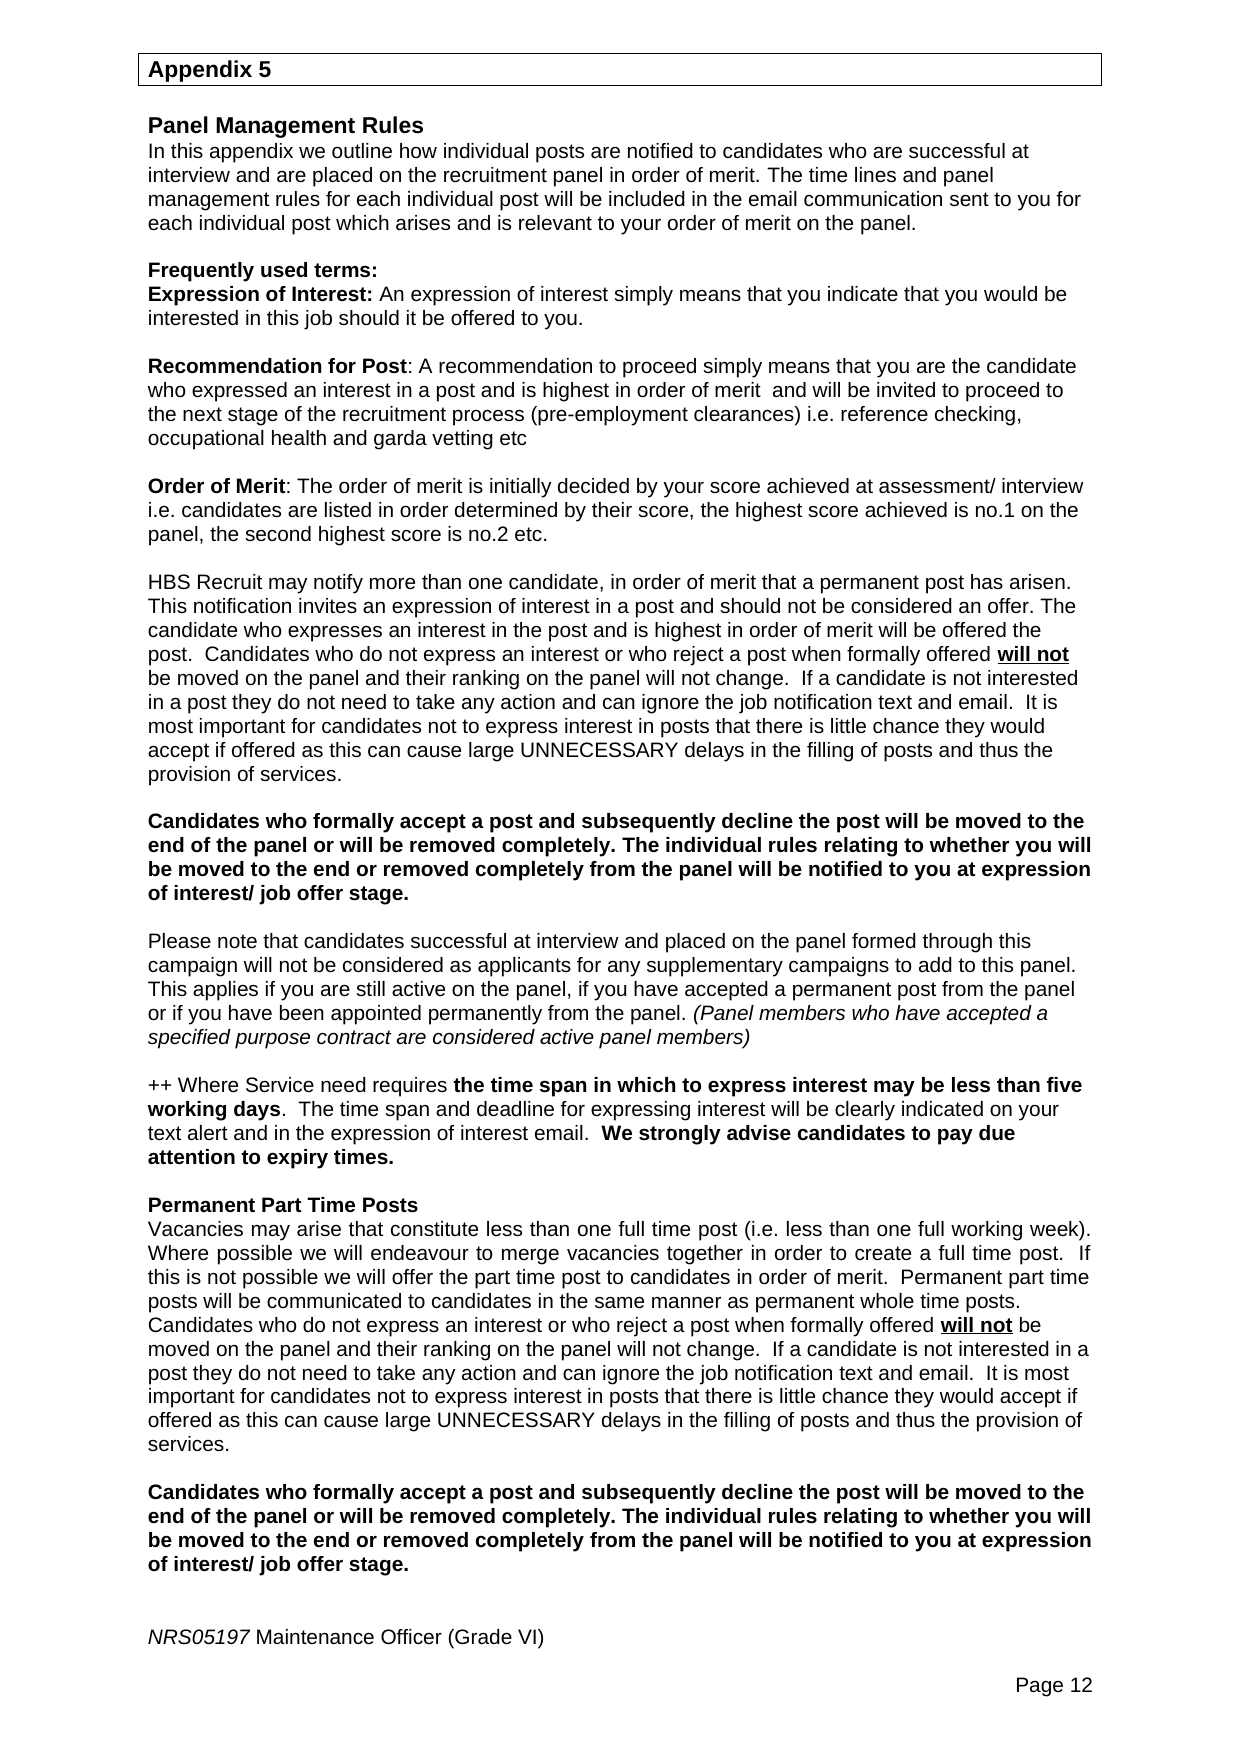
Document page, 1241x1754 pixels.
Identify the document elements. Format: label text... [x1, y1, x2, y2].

text Appendix 5 [139, 54, 1101, 85]
text Recommendation for Post: A recommendation to proceed simply means that you are the candidate who expressed an interest in a post and is highest in order of merit and will be invited to proceed to the next stage of the recruitment process (pre-employment clearances) i.e. reference checking, occupational health and garda vetting etc [148, 354, 1092, 450]
text Permanent Part Time Posts [148, 1193, 1092, 1217]
text Candidates who do not express an interest or who reject a post when formally offered will not be moved on the panel and their ranking on the panel will not change. If a candidate is not interested in a post they do not need to take any action and can ignore the job notification text and email. It is most important for candidates not to express interest in posts that there is little chance they would accept if offered as this can cause large UNNECESSARY delays in the filling of posts and thus the provision of services. [148, 1312, 1092, 1456]
text Frequently used terms: [148, 258, 1092, 282]
text Candidates who formally accept a post and subsequently decline the post will be moved to the end of the panel or will be removed completely. The individual rules relating to whether you will be moved to the end or removed completely from the panel will be notified to you at expression of interest/ job offer stage. [148, 809, 1092, 905]
text HBS Recruit may notify more than one candidate, in order of merit that a permanent post has arisen. This notification invites an expression of interest in a post and should not be considered an offer. The candidate who expresses an interest in the post and is highest in order of merit will be offered the post. Candidates who do not express an interest or who reject a post when formally offered will not be moved on the panel and their ranking on the panel will not change. If a candidate is not interested in a post they do not need to take any action and can ignore the job notification text and email. It is most important for candidates not to express interest in posts that there is little chance they would accept if offered as this can cause large UNNECESSARY delays in the filling of posts and thus the provision of services. [148, 570, 1092, 785]
text Order of Merit: The order of merit is initially decided by your score achieved at assessment/ interview i.e. candidates are listed in order determined by their score, the highest score achieved is no.1 on the panel, the second highest score is no.2 etc. [148, 474, 1092, 546]
text Expression of Interest: An expression of interest simply means that you indicate that you would be interested in this job should it be offered to you. [148, 282, 1092, 330]
text Please note that candidates successful at interview and placed on the panel formed through this campaign will not be considered as applicants for any supplementary campaigns to add to this panel. This applies if you are still active on the panel, if you have accepted a permanent post from the panel or if you have been appointed permanently from the panel. (Panel members who have accepted a specified purpose contract are considered active panel members) [148, 929, 1092, 1049]
text ++ Where Service need requires the time span in which to express interest may be less than five working days. The time span and deadline for expressing interest will be clearly indicated on your text alert and in the expression of interest email. We strongly advise candidates to pay due attention to expiry times. [148, 1073, 1092, 1169]
text In this appendix we outline how individual posts are notified to candidates who are successful at interview and are placed on the recruitment panel in order of merit. The time lines and panel management rules for each individual post will be included in the email communication sent to you for each individual post which arises and is relevant to your order of merit on the panel. [148, 138, 1092, 234]
text Panel Management Rules [148, 112, 1092, 138]
text Vacancies may arise that constitute less than one full time post (i.e. less than one full working week). Where possible we will endeavour to merge vacancies together in order to create a full time post. If this is not possible we will offer the part time post to candidates in order of merit. Permanent part time posts will be communicated to candidates in the same manner as permanent whole time posts. [148, 1217, 1092, 1312]
text Candidates who formally accept a post and subsequently decline the post will be moved to the end of the panel or will be removed completely. The individual rules relating to whether you will be moved to the end or removed completely from the panel will be notified to you at expression of interest/ job offer stage. [148, 1480, 1092, 1576]
